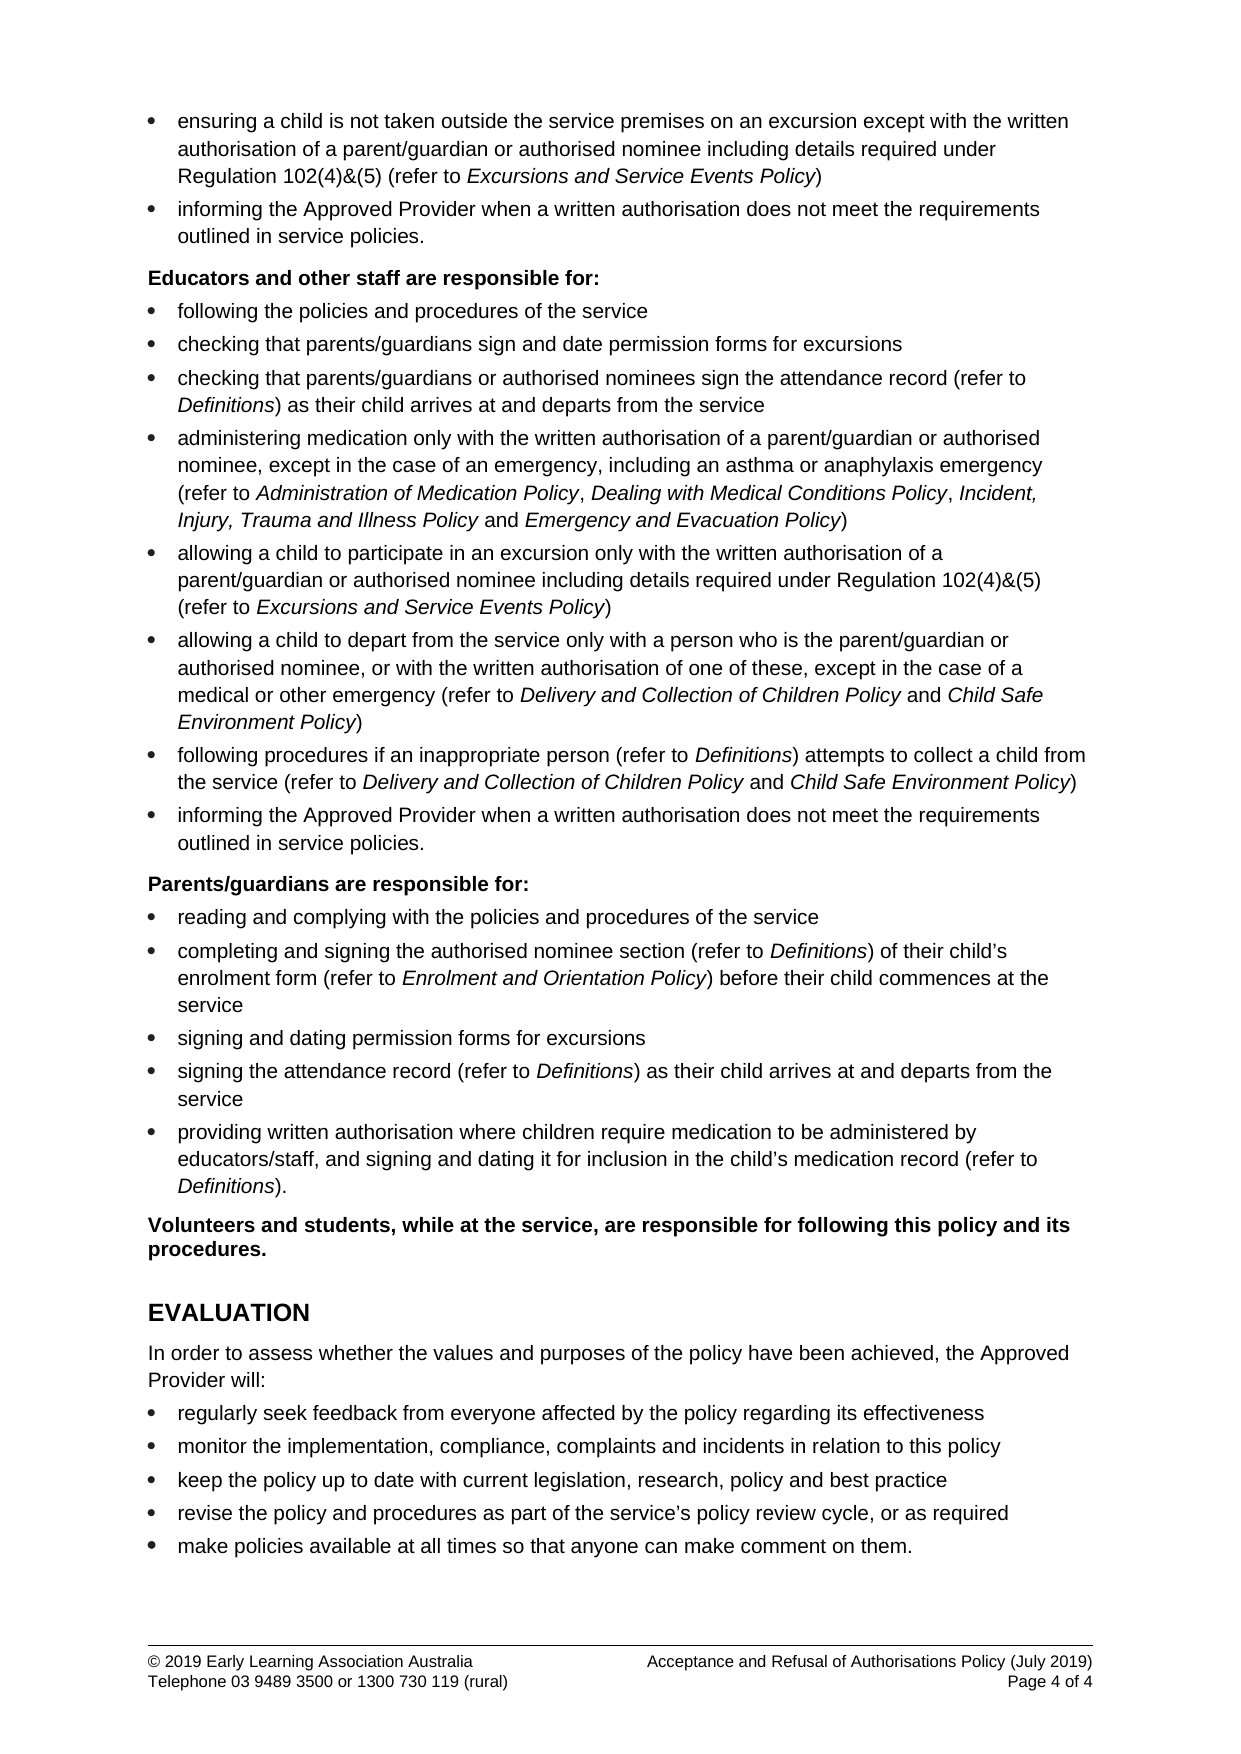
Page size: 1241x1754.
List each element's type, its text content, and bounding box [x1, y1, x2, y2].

text allowing a child to participate in an excursion only with the written authorisation of a parent/guardian or authorised nominee including details required under Regulation 102(4)&(5) (refer to Excursions and Service Events Policy) [148, 538, 1092, 619]
subtitle Evaluation [148, 1298, 1092, 1327]
text In order to assess whether the values and purposes of the policy have been achieved, the Approved Provider will: [148, 1338, 1092, 1392]
text monitor the implementation, compliance, complaints and incidents in relation to this policy [148, 1431, 1092, 1458]
text keep the policy up to date with current legislation, research, policy and best practice [148, 1465, 1092, 1492]
text reading and complying with the policies and procedures of the service [148, 902, 1092, 929]
text administering medication only with the written authorisation of a parent/guardian or authorised nominee, except in the case of an emergency, including an asthma or anaphylaxis emergency (refer to Administration of Medication Policy, Dealing with Medical Conditions Policy, Incident, Injury, Trauma and Illness Policy and Emergency and Evacuation Policy) [148, 423, 1092, 531]
text ensuring a child is not taken outside the service premises on an excursion except with the written authorisation of a parent/guardian or authorised nominee including details required under Regulation 102(4)&(5) (refer to Excursions and Service Events Policy) [148, 106, 1092, 188]
text checking that parents/guardians or authorised nominees sign the attendance record (refer to Definitions) as their child arrives at and departs from the service [148, 363, 1092, 417]
text signing the attendance record (refer to Definitions) as their child arrives at and departs from the service [148, 1056, 1092, 1111]
text checking that parents/guardians sign and date permission forms for excursions [148, 329, 1092, 356]
text completing and signing the authorised nominee section (refer to Definitions) of their child’s enrolment form (refer to Enrolment and Orientation Policy) before their child commences at the service [148, 936, 1092, 1017]
subtitle Volunteers and students, while at the service, are responsible for following this policy and its procedures. [148, 1213, 1092, 1261]
text providing written authorisation where children require medication to be administered by educators/staff, and signing and dating it for inclusion in the child’s medication record (refer to Definitions). [148, 1117, 1092, 1198]
text signing and dating permission forms for excursions [148, 1023, 1092, 1050]
subtitle Parents/guardians are responsible for: [148, 872, 1092, 896]
text informing the Approved Provider when a written authorisation does not meet the requirements outlined in service policies. [148, 194, 1092, 248]
text following procedures if an inappropriate person (refer to Definitions) attempts to collect a child from the service (refer to Delivery and Collection of Children Policy and Child Safe Environment Policy) [148, 740, 1092, 794]
text informing the Approved Provider when a written authorisation does not meet the requirements outlined in service policies. [148, 800, 1092, 854]
text make policies available at all times so that anyone can make comment on them. [148, 1531, 1092, 1558]
text following the policies and procedures of the service [148, 296, 1092, 323]
text regularly seek feedback from everyone affected by the policy regarding its effectiveness [148, 1398, 1092, 1425]
text allowing a child to depart from the service only with a person who is the parent/guardian or authorised nominee, or with the written authorisation of one of these, except in the case of a medical or other emergency (refer to Delivery and Collection of Children Policy and Child Safe Environment Policy) [148, 625, 1092, 733]
text revise the policy and procedures as part of the service’s policy review cycle, or as required [148, 1498, 1092, 1525]
subtitle Educators and other staff are responsible for: [148, 266, 1092, 290]
